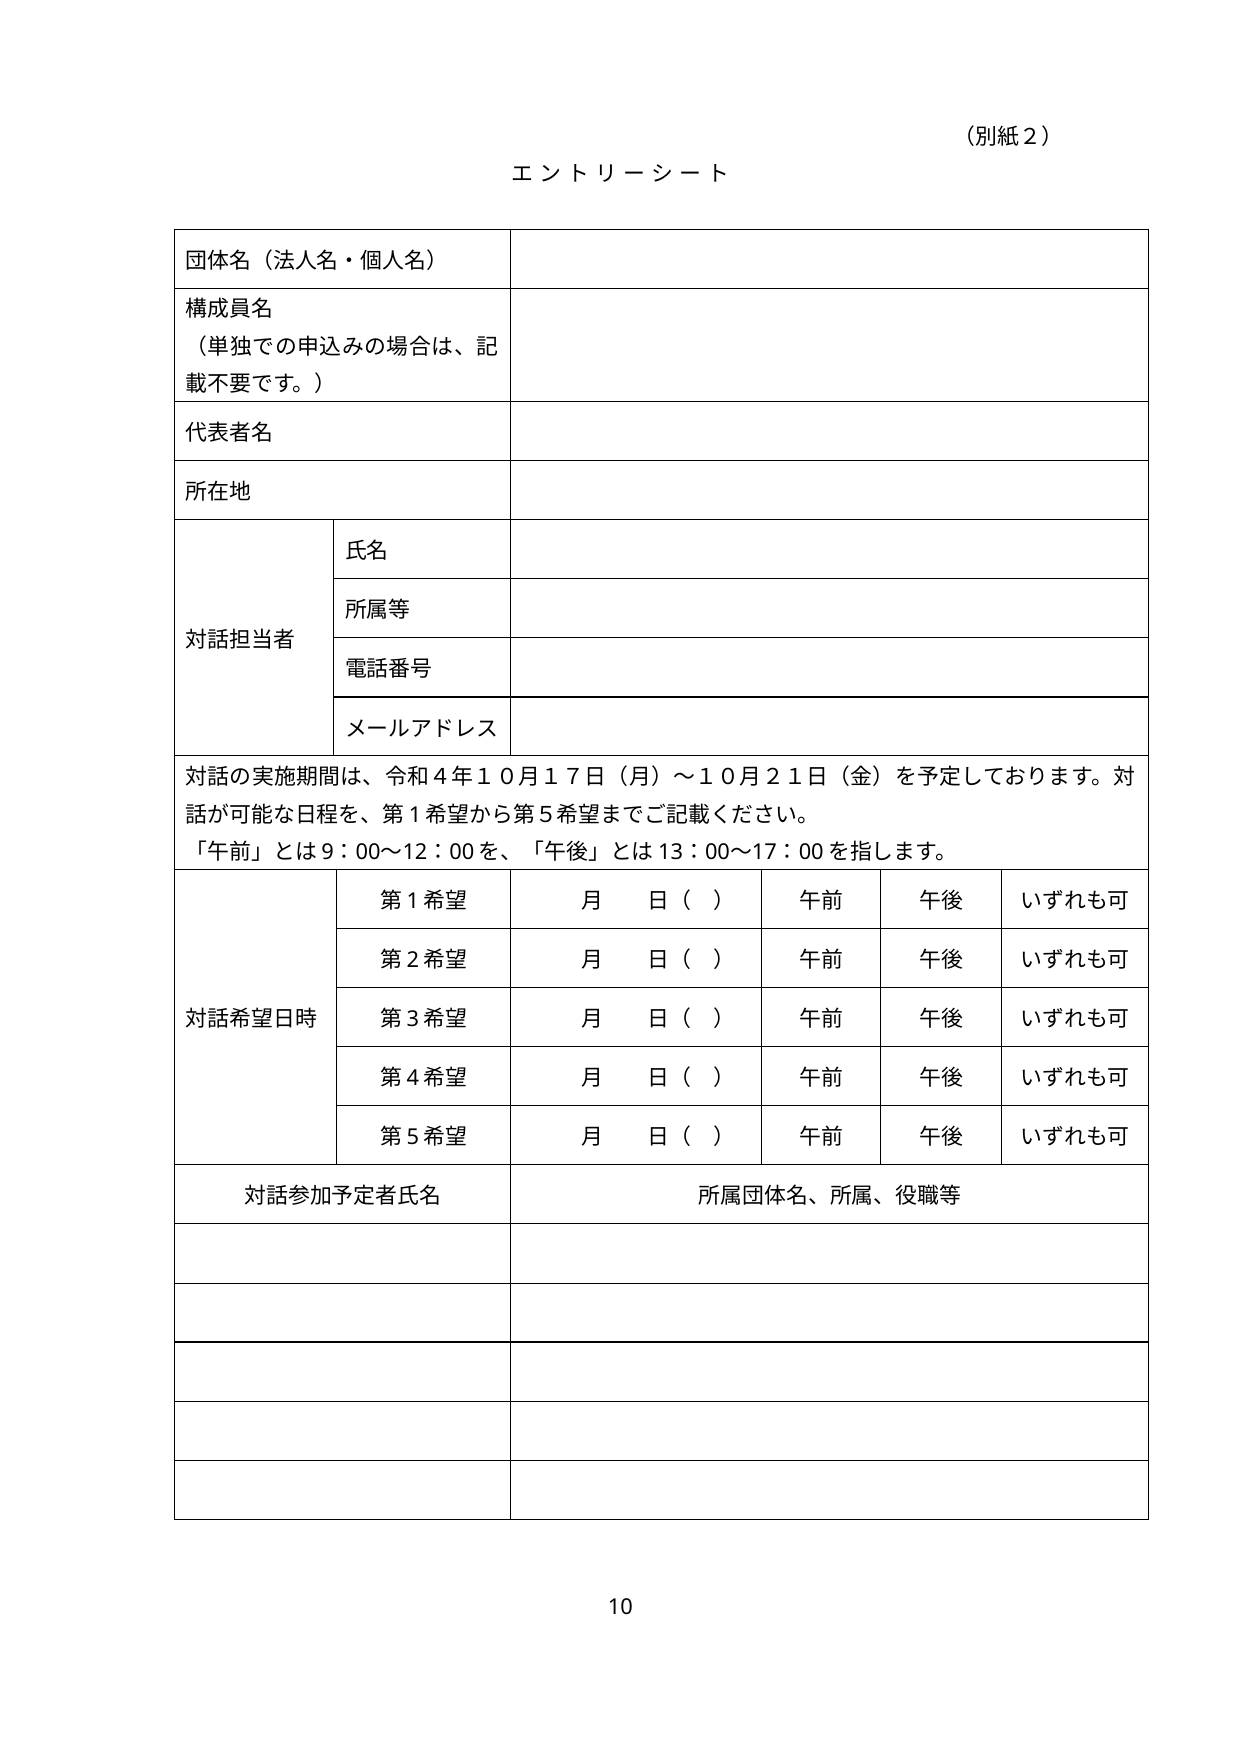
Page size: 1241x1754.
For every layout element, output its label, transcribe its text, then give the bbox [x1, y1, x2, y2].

table_cell 月 日（ ） [511, 929, 761, 987]
table_cell 第2希望 [337, 929, 510, 987]
table_cell 午後 [881, 929, 1001, 987]
table_cell 氏名 [334, 520, 510, 578]
table_cell [511, 1284, 1148, 1341]
table_cell 午前 [762, 1106, 880, 1164]
table_cell 所在地 [175, 461, 510, 519]
table_cell 月 日（ ） [511, 870, 761, 928]
table_cell 対話参加予定者氏名 [175, 1165, 510, 1223]
table_cell 対話の実施期間は、令和４年１０月１７日（月）～１０月２１日（金）を予定しております。対話が可能な日程を、第1希望から第５希望までご記載ください。 「午前」とは9：00～12：00を、「午後」とは13：00～17：00を指します。 [175, 756, 1148, 869]
table_cell いずれも可 [1002, 929, 1148, 987]
table_cell 月 日（ ） [511, 1047, 761, 1105]
table_cell いずれも可 [1002, 870, 1148, 928]
table_cell 月 日（ ） [511, 1106, 761, 1164]
table_cell [511, 1461, 1148, 1519]
table_cell 午前 [762, 929, 880, 987]
table_cell いずれも可 [1002, 1106, 1148, 1164]
table_cell メールアドレス [334, 698, 510, 755]
table_cell 所属団体名、所属、役職等 [511, 1165, 1148, 1223]
table_cell 第1希望 [337, 870, 510, 928]
table_header 団体名（法人名・個人名） [175, 230, 510, 287]
table_cell いずれも可 [1002, 988, 1148, 1046]
table_cell [511, 638, 1148, 696]
table_cell 代表者名 [175, 402, 510, 460]
text エントリーシート [177, 153, 1063, 191]
table_cell 午前 [762, 870, 880, 928]
table_cell 午後 [881, 870, 1001, 928]
table_cell いずれも可 [1002, 1047, 1148, 1105]
table_cell [511, 402, 1148, 460]
table_cell [511, 1224, 1148, 1282]
table_cell 第5希望 [337, 1106, 510, 1164]
table_cell [511, 461, 1148, 519]
table_cell 構成員名 （単独での申込みの場合は、記載不要です。） [175, 289, 510, 401]
table_cell 午前 [762, 1047, 880, 1105]
table_cell [511, 1402, 1148, 1459]
table_cell [175, 1461, 510, 1519]
table_cell 午後 [881, 1106, 1001, 1164]
table_cell [175, 1343, 510, 1401]
table_cell [511, 579, 1148, 637]
table_cell [175, 1224, 510, 1282]
table_cell 月 日（ ） [511, 988, 761, 1046]
table_cell [511, 1343, 1148, 1401]
table_cell 第4希望 [337, 1047, 510, 1105]
table_cell [511, 698, 1148, 755]
table_cell 午前 [762, 988, 880, 1046]
table_cell 所属等 [334, 579, 510, 637]
table_cell [511, 289, 1148, 401]
table_cell 電話番号 [334, 638, 510, 696]
table_cell 午後 [881, 1047, 1001, 1105]
table_cell 対話担当者 [175, 520, 333, 755]
table_cell [175, 1402, 510, 1459]
text （別紙２） [177, 116, 1063, 153]
table_header [511, 230, 1148, 287]
table_cell 対話希望日時 [175, 870, 336, 1164]
table_cell [175, 1284, 510, 1341]
table_cell 午後 [881, 988, 1001, 1046]
table_cell [511, 520, 1148, 578]
table_cell 第3希望 [337, 988, 510, 1046]
